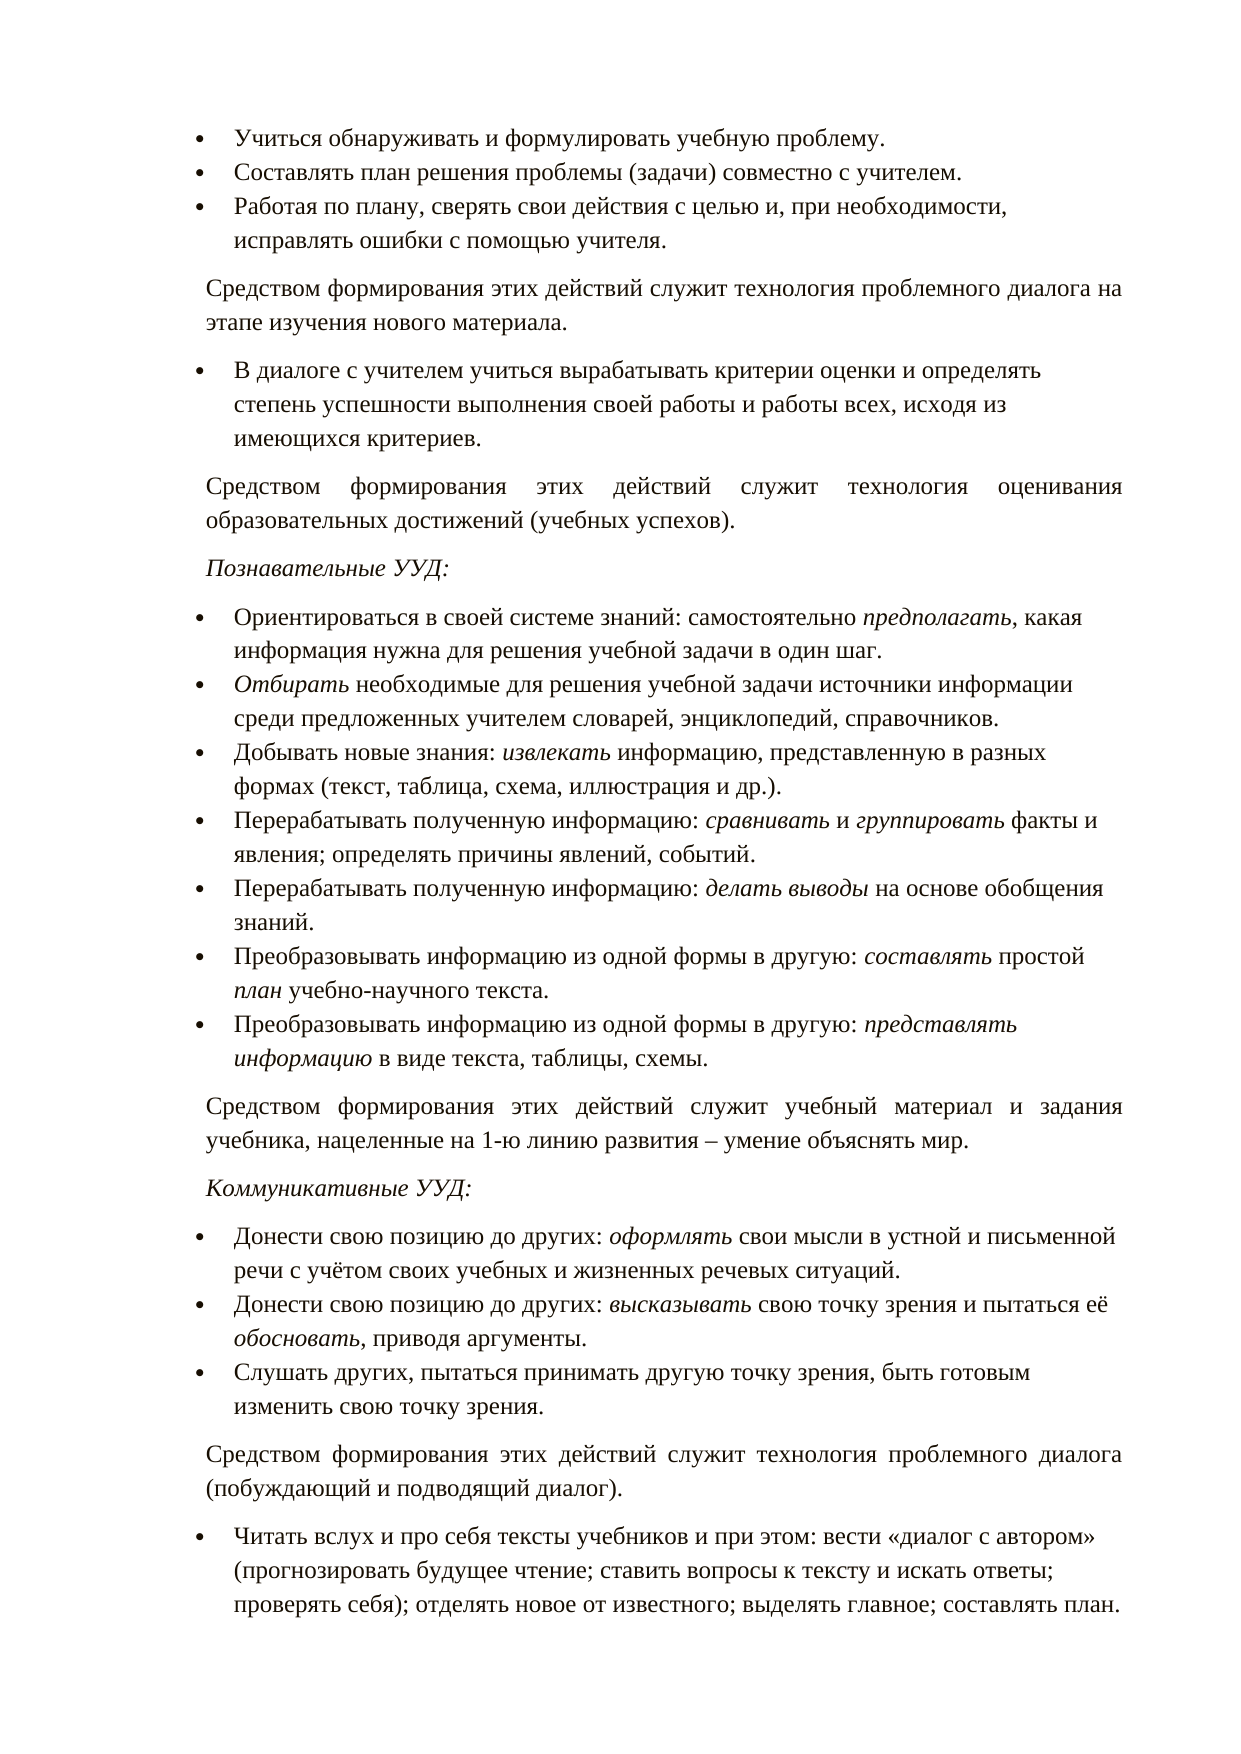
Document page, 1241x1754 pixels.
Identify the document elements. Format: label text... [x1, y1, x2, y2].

text Средством формирования этих действий служит технология проблемного диалога (побуждающий и подводящий диалог). [206, 1434, 1123, 1502]
list Перерабатывать полученную информацию: сравнивать и группировать факты и явления; определять причины явлений, событий. [196, 800, 1123, 868]
list Читать вслух и про себя тексты учебников и при этом: вести «диалог с автором» (прогнозировать будущее чтение; ставить вопросы к тексту и искать ответы; проверять себя); отделять новое от известного; выделять главное; составлять план. [196, 1516, 1123, 1618]
list Работая по плану, сверять свои действия с целью и, при необходимости, исправлять ошибки с помощью учителя. [196, 186, 1123, 254]
list Добывать новые знания: извлекать информацию, представленную в разных формах (текст, таблица, схема, иллюстрация и др.). [196, 732, 1123, 800]
list Слушать других, пытаться принимать другую точку зрения, быть готовым изменить свою точку зрения. [196, 1352, 1123, 1420]
list Донести свою позицию до других: высказывать свою точку зрения и пытаться её обосновать, приводя аргументы. [196, 1284, 1123, 1352]
list Ориентироваться в своей системе знаний: самостоятельно предполагать, какая информация нужна для решения учебной задачи в один шаг. [196, 596, 1123, 664]
list Преобразовывать информацию из одной формы в другую: составлять простой план учебно-научного текста. [196, 936, 1123, 1004]
list В диалоге с учителем учиться вырабатывать критерии оценки и определять степень успешности выполнения своей работы и работы всех, исходя из имеющихся критериев. [196, 350, 1123, 452]
text Познавательные УУД: [206, 548, 1123, 582]
list Составлять план решения проблемы (задачи) совместно с учителем. [196, 152, 1123, 186]
text Средством формирования этих действий служит учебный материал и задания учебника, нацеленные на 1-ю линию развития – умение объяснять мир. [206, 1086, 1123, 1154]
list Донести свою позицию до других: оформлять свои мысли в устной и письменной речи с учётом своих учебных и жизненных речевых ситуаций. [196, 1216, 1123, 1284]
text Коммуникативные УУД: [206, 1168, 1123, 1202]
list Преобразовывать информацию из одной формы в другую: представлять информацию в виде текста, таблицы, схемы. [196, 1004, 1123, 1072]
list Учиться обнаруживать и формулировать учебную проблему. [196, 118, 1123, 152]
text Средством формирования этих действий служит технология оценивания образовательных достижений (учебных успехов). [206, 466, 1123, 534]
text Средством формирования этих действий служит технология проблемного диалога на этапе изучения нового материала. [206, 268, 1123, 336]
list Перерабатывать полученную информацию: делать выводы на основе обобщения знаний. [196, 868, 1123, 936]
list Отбирать необходимые для решения учебной задачи источники информации среди предложенных учителем словарей, энциклопедий, справочников. [196, 664, 1123, 732]
